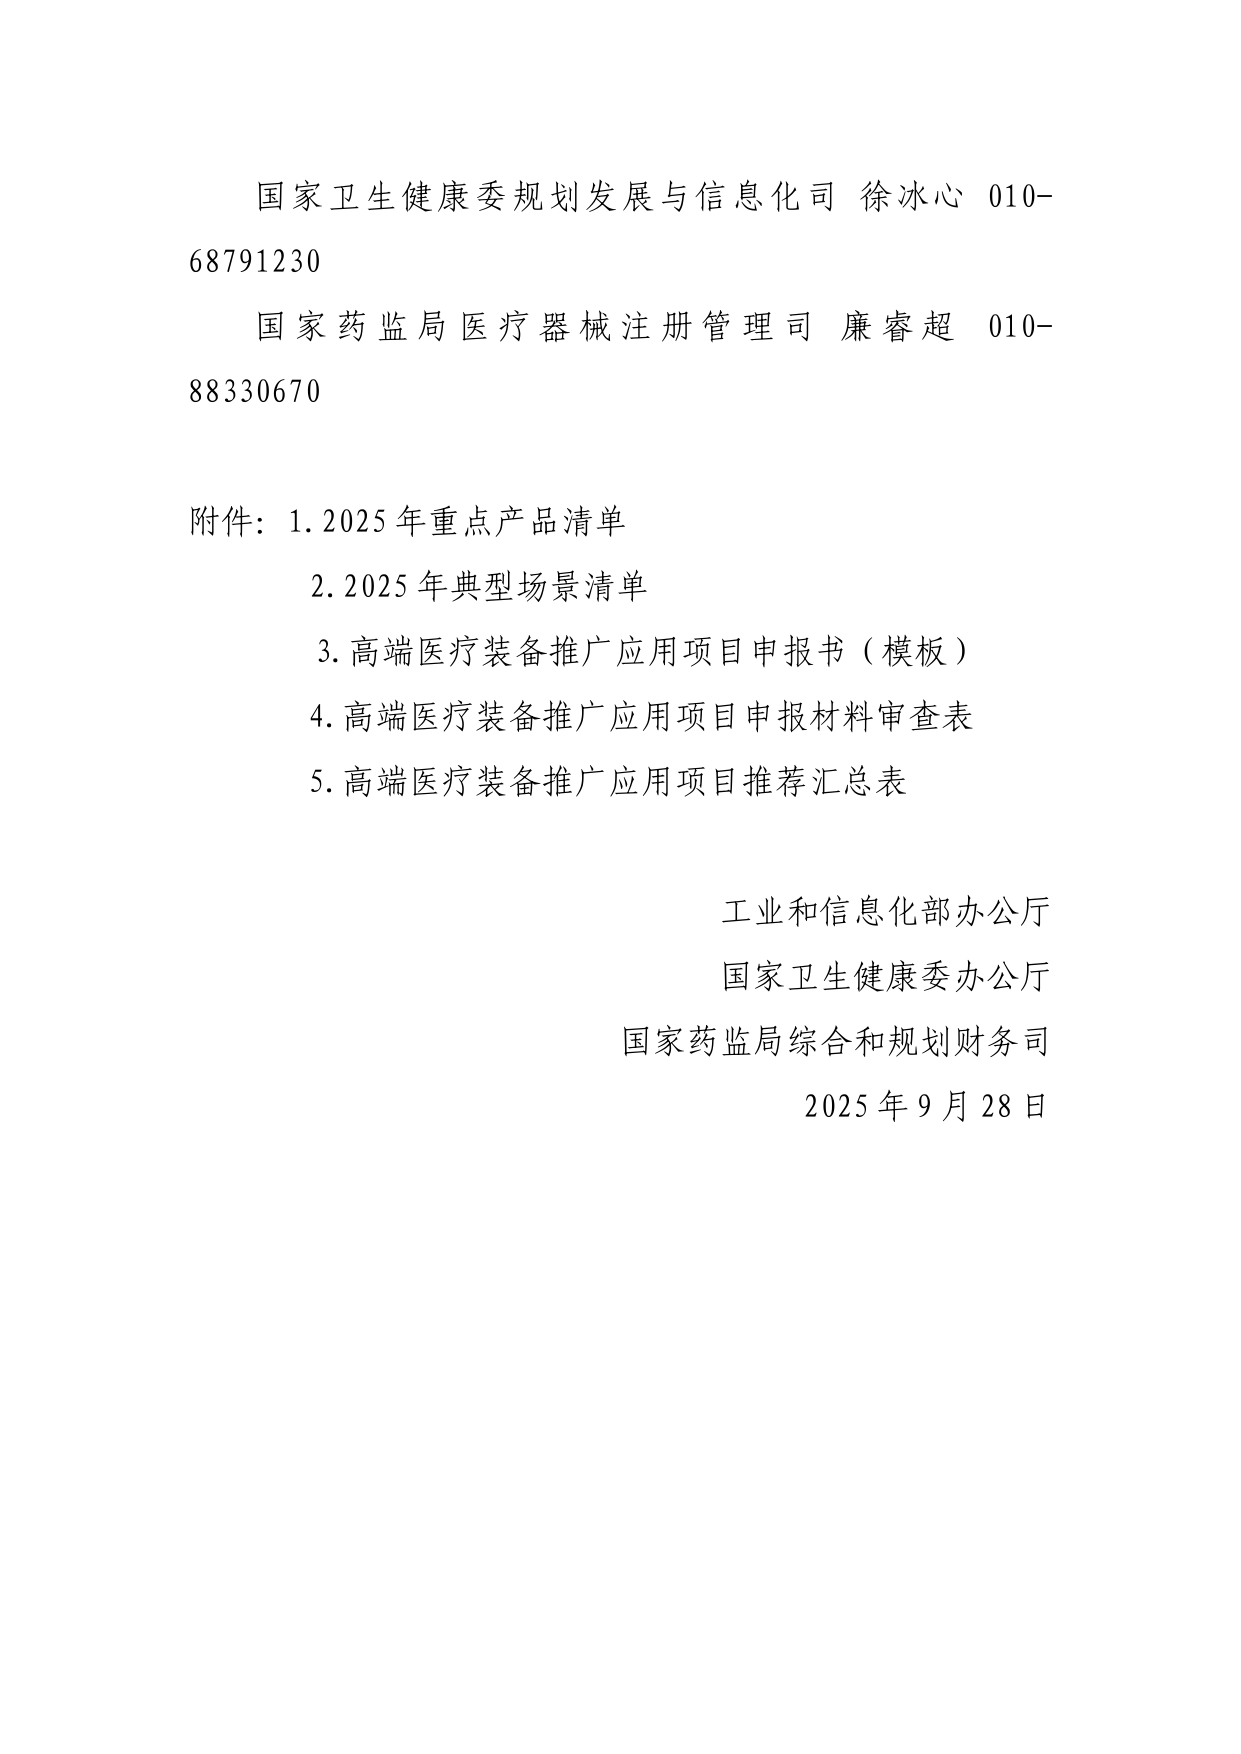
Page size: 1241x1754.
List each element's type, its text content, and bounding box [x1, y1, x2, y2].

text 2.2025年典型场景清单 [187, 552, 1053, 617]
text 2025年9月28日 [187, 1072, 1053, 1137]
text 工业和信息化部办公厅 [187, 877, 1053, 942]
text 国家药监局综合和规划财务司 [187, 1007, 1053, 1072]
text 国家卫生健康委规划发展与信息化司 徐冰心 010-68791230 [187, 162, 1053, 292]
text 5.高端医疗装备推广应用项目推荐汇总表 [187, 747, 1053, 812]
text 附件：1.2025年重点产品清单 [187, 487, 1053, 552]
text 3.高端医疗装备推广应用项目申报书（模板） [187, 617, 1053, 682]
text 国家药监局医疗器械注册管理司 廉睿超 010-88330670 [187, 292, 1053, 422]
text 国家卫生健康委办公厅 [187, 942, 1053, 1007]
text 4.高端医疗装备推广应用项目申报材料审查表 [187, 682, 1053, 747]
